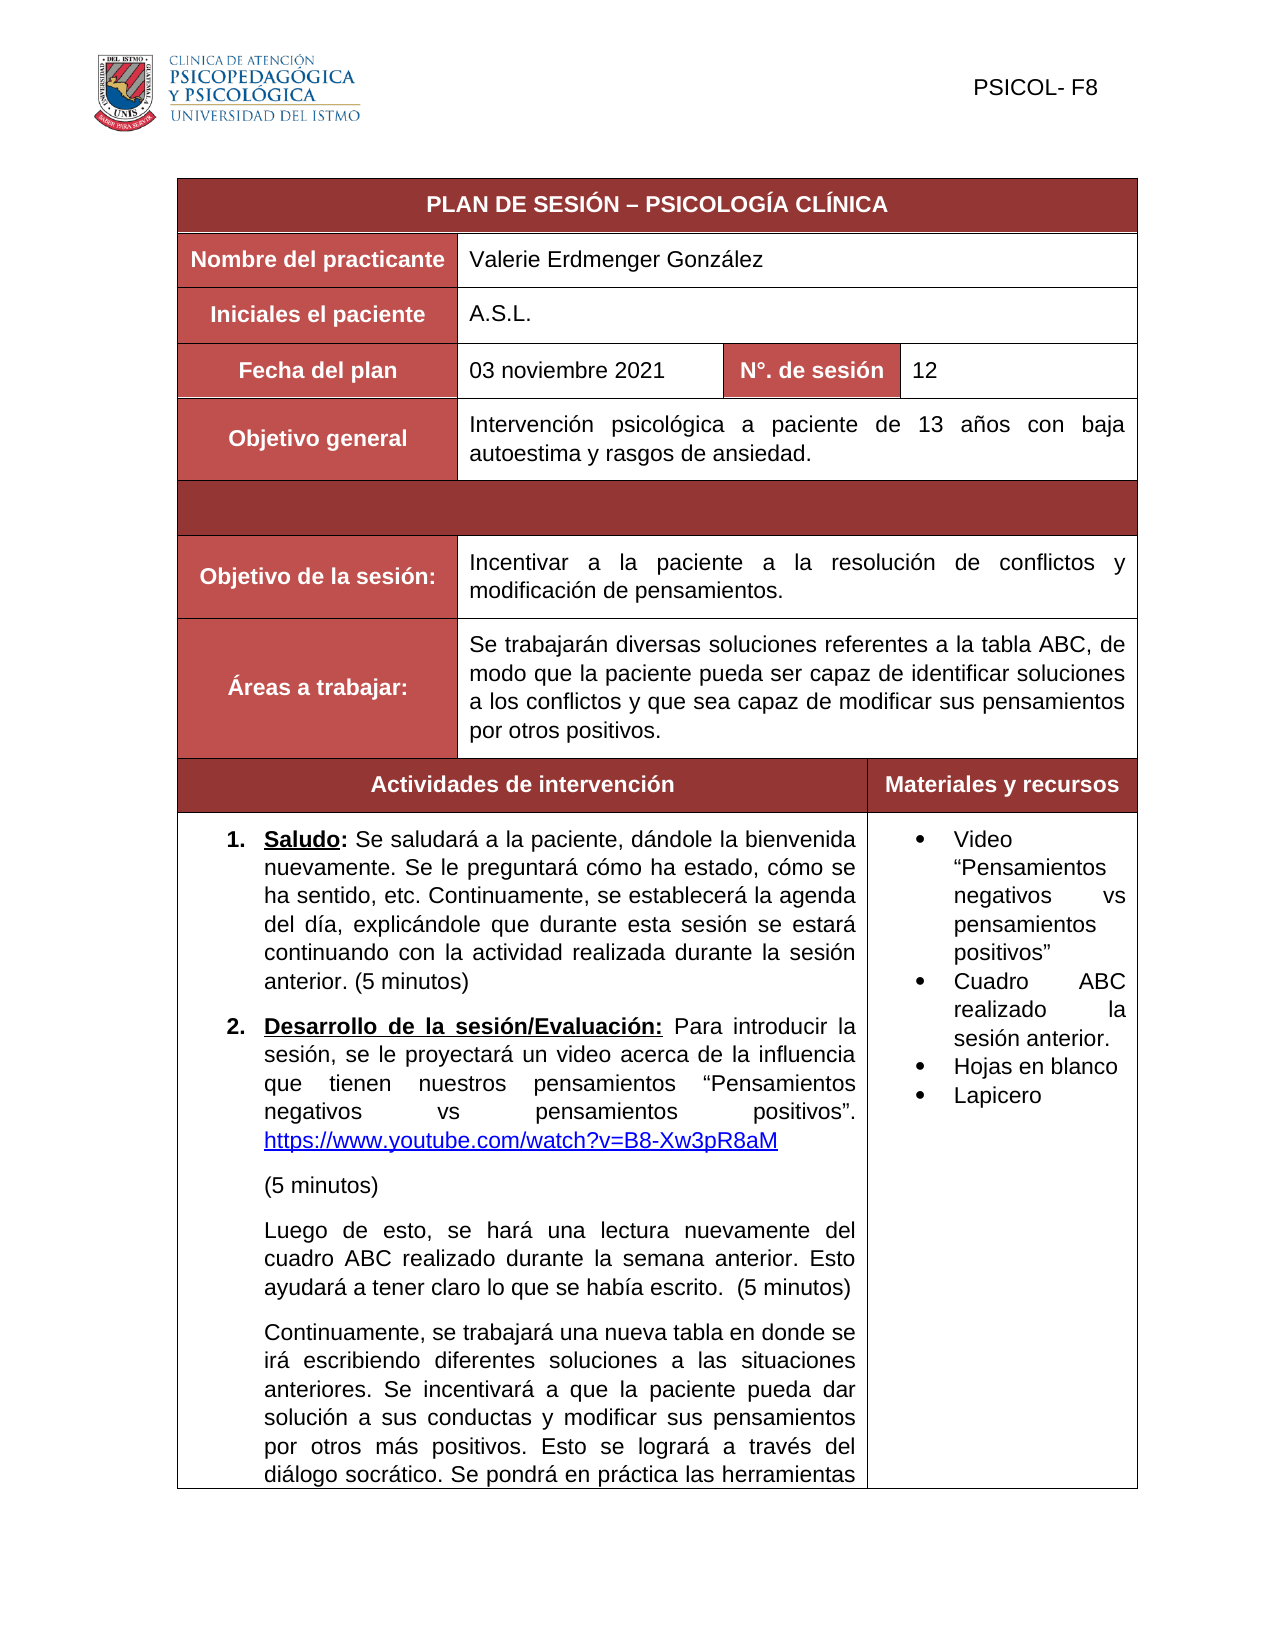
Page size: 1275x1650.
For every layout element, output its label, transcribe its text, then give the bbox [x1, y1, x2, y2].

table_cell N°. de sesión [724, 344, 900, 397]
table_cell Áreas a trabajar: [178, 619, 457, 758]
table_cell [178, 481, 1137, 535]
table_cell Iniciales el paciente [178, 288, 457, 343]
table_cell A.S.L. [458, 288, 1137, 343]
table_header PLAN DE SESIÓN – PSICOLOGÍA CLÍNICA [178, 179, 1137, 232]
picture [42, 25, 422, 166]
table_cell Materiales y recursos [868, 759, 1137, 812]
table_cell Nombre del practicante [178, 234, 457, 287]
table_cell Objetivo de la sesión: [178, 536, 457, 618]
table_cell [178, 813, 867, 1487]
table_cell 03 noviembre 2021 [458, 344, 723, 397]
table_cell Actividades de intervención [178, 759, 867, 812]
table_cell Valerie Erdmenger González [458, 234, 1137, 287]
table_cell Incentivar a la paciente a la resolución de conflictos y modificación de pensamientos. [458, 536, 1137, 618]
table_cell Intervención psicológica a paciente de 13 años con baja autoestima y rasgos de ansiedad. [458, 399, 1137, 480]
table_cell Objetivo general [178, 399, 457, 480]
table_cell Fecha del plan [178, 344, 457, 397]
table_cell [868, 813, 1137, 1487]
table_cell Se trabajarán diversas soluciones referentes a la tabla ABC, de modo que la paciente pueda ser capaz de identificar soluciones a los conflictos y que sea capaz de modificar sus pensamientos por otros positivos. [458, 619, 1137, 758]
table_cell 12 [901, 344, 1137, 397]
